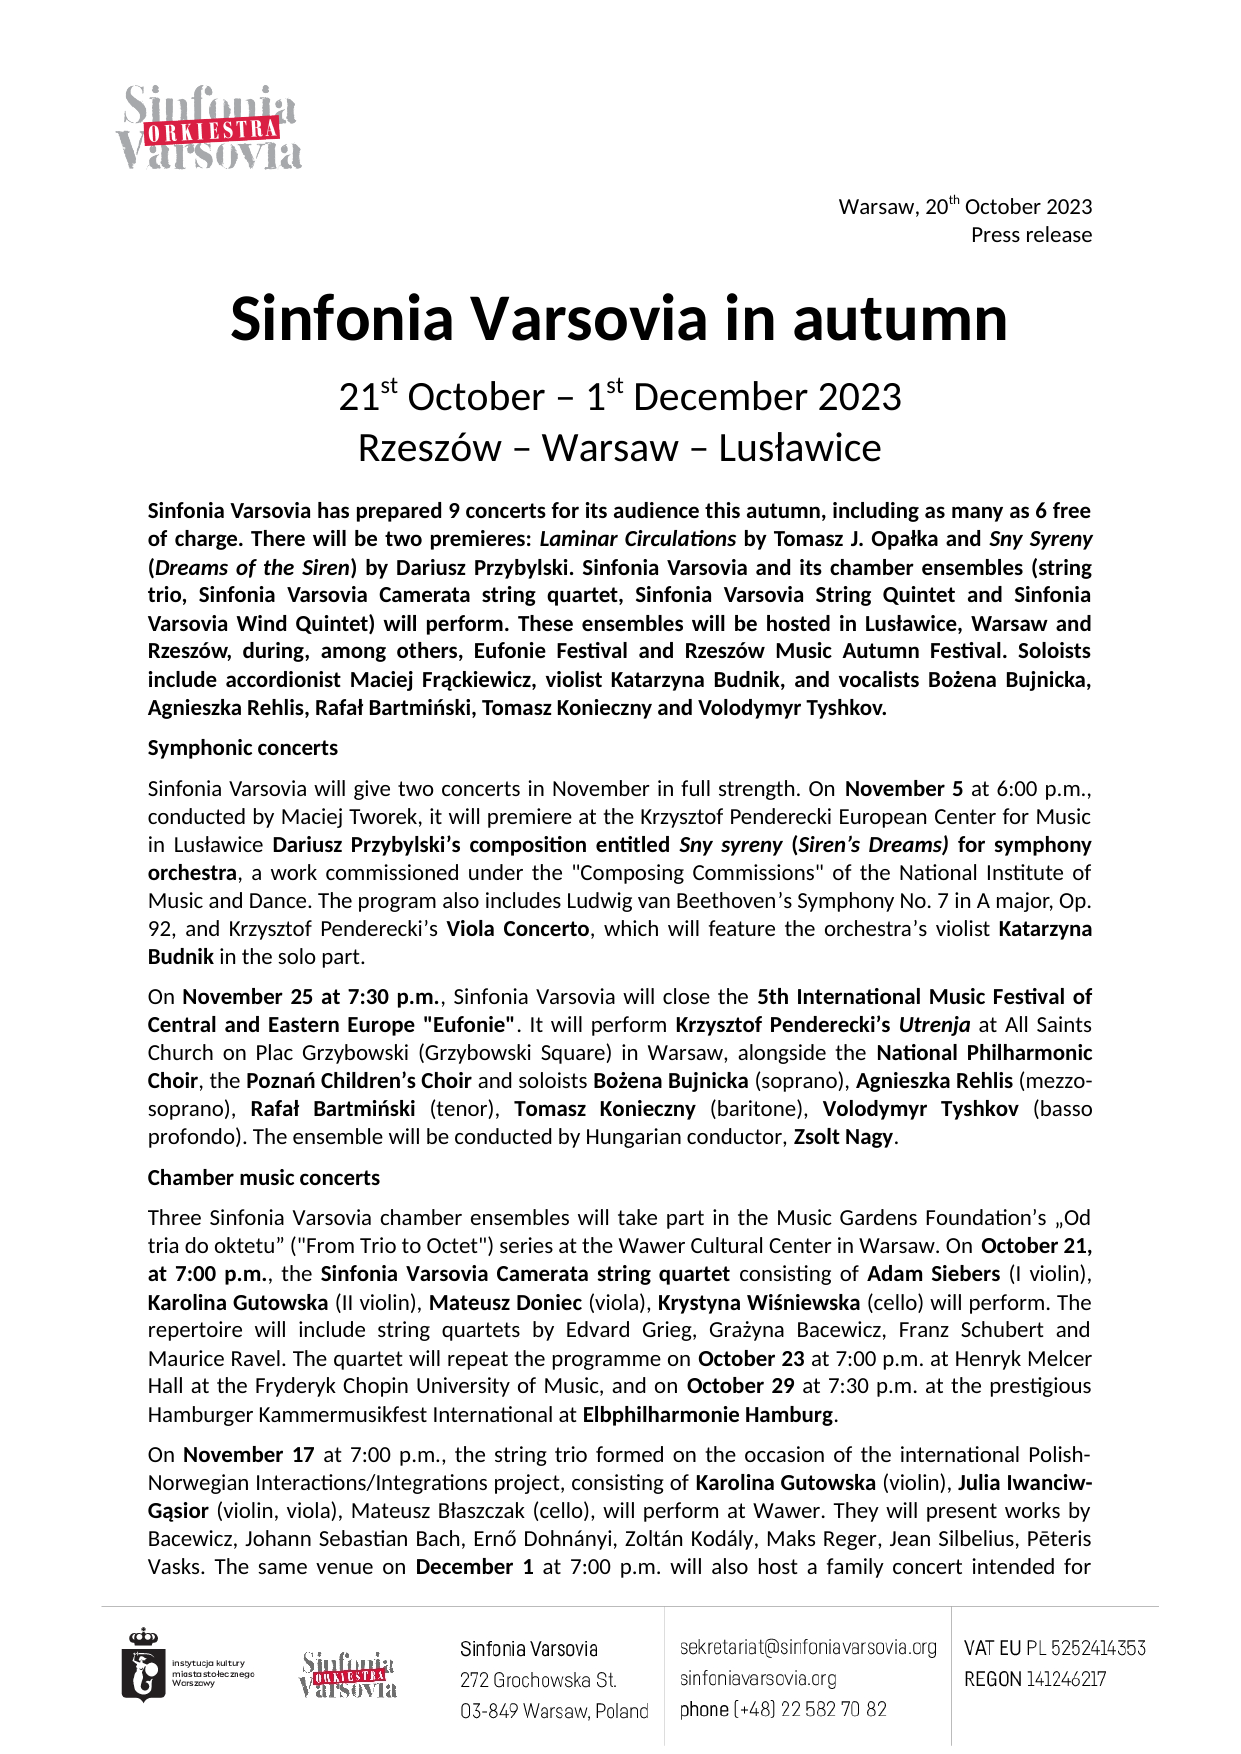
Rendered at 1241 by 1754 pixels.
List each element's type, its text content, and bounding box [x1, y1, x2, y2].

text Symphonic concerts [148, 733, 1093, 761]
text Three Sinfonia Varsovia chamber ensembles will take part in the Music Gardens Foundation’s „Od tria do oktetu” ("From Trio to Octet") series at the Wawer Cultural Center in Warsaw. On October 21, at 7:00 p.m., the Sinfonia Varsovia Camerata string quartet consisting of Adam Siebers (I violin), Karolina Gutowska (II violin), Mateusz Doniec (viola), Krystyna Wiśniewska (cello) will perform. The repertoire will include string quartets by Edvard Grieg, Grażyna Bacewicz, Franz Schubert and Maurice Ravel. The quartet will repeat the programme on October 23 at 7:00 p.m. at Henryk Melcer Hall at the Fryderyk Chopin University of Music, and on October 29 at 7:30 p.m. at the prestigious Hamburger Kammermusikfest International at Elbphilharmonie Hamburg. [148, 1203, 1093, 1428]
text Warsaw, 20th October 2023 [148, 192, 1093, 220]
text Sinfonia Varsovia will give two concerts in November in full strength. On November 5 at 6:00 p.m., conducted by Maciej Tworek, it will premiere at the Krzysztof Penderecki European Center for Music in Lusławice Dariusz Przybylski’s composition entitled Sny syreny (Siren’s Dreams) for symphony orchestra, a work commissioned under the "Composing Commissions" of the National Institute of Music and Dance. The program also includes Ludwig van Beethoven’s Symphony No. 7 in A major, Op. 92, and Krzysztof Penderecki’s Viola Concerto, which will feature the orchestra’s violist Katarzyna Budnik in the solo part. [148, 774, 1093, 970]
text Sinfonia Varsovia in autumn [148, 276, 1093, 357]
text Sinfonia Varsovia has prepared 9 concerts for its audience this autumn, including as many as 6 free of charge. There will be two premieres: Laminar Circulations by Tomasz J. Opałka and Sny Syreny (Dreams of the Siren) by Dariusz Przybylski. Sinfonia Varsovia and its chamber ensembles (string trio, Sinfonia Varsovia Camerata string quartet, Sinfonia Varsovia String Quintet and Sinfonia Varsovia Wind Quintet) will perform. These ensembles will be hosted in Lusławice, Warsaw and Rzeszów, during, among others, Eufonie Festival and Rzeszów Music Autumn Festival. Soloists include accordionist Maciej Frąckiewicz, violist Katarzyna Budnik, and vocalists Bożena Bujnicka, Agnieszka Rehlis, Rafał Bartmiński, Tomasz Konieczny and Volodymyr Tyshkov. [148, 497, 1093, 721]
text Chamber music concerts [148, 1163, 1093, 1191]
picture [100, 1606, 1159, 1752]
text 21st October – 1st December 2023 Rzeszów – Warsaw – Lusławice [148, 370, 1093, 472]
text On November 25 at 7:30 p.m., Sinfonia Varsovia will close the 5th International Music Festival of Central and Eastern Europe "Eufonie". It will perform Krzysztof Penderecki’s Utrenja at All Saints Church on Plac Grzybowski (Grzybowski Square) in Warsaw, alongside the National Philharmonic Choir, the Poznań Children’s Choir and soloists Bożena Bujnicka (soprano), Agnieszka Rehlis (mezzo-soprano), Rafał Bartmiński (tenor), Tomasz Konieczny (baritone), Volodymyr Tyshkov (basso profondo). The ensemble will be conducted by Hungarian conductor, Zsolt Nagy. [148, 982, 1093, 1151]
text Press release [148, 220, 1093, 248]
picture [110, 81, 307, 173]
